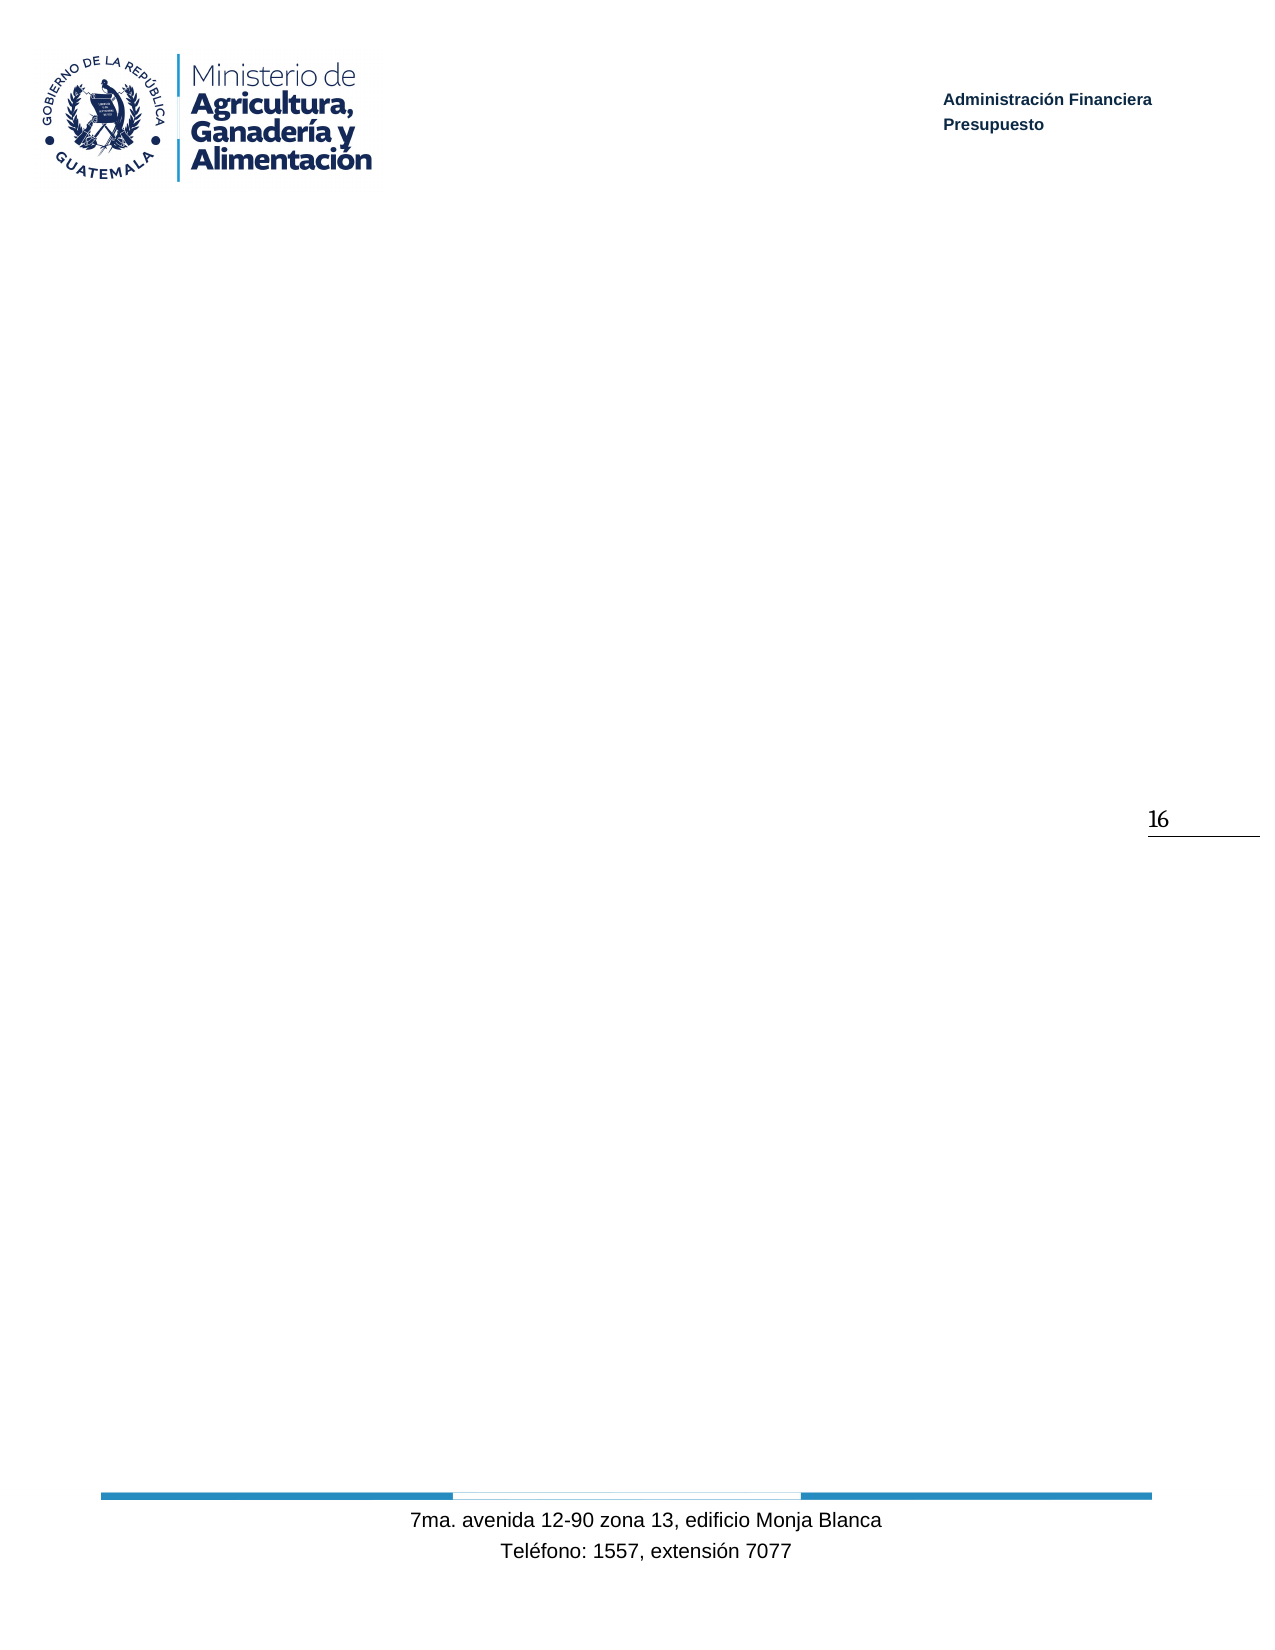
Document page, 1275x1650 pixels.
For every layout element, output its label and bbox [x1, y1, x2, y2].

picture [0, 1483, 1264, 1509]
picture [32, 46, 386, 192]
